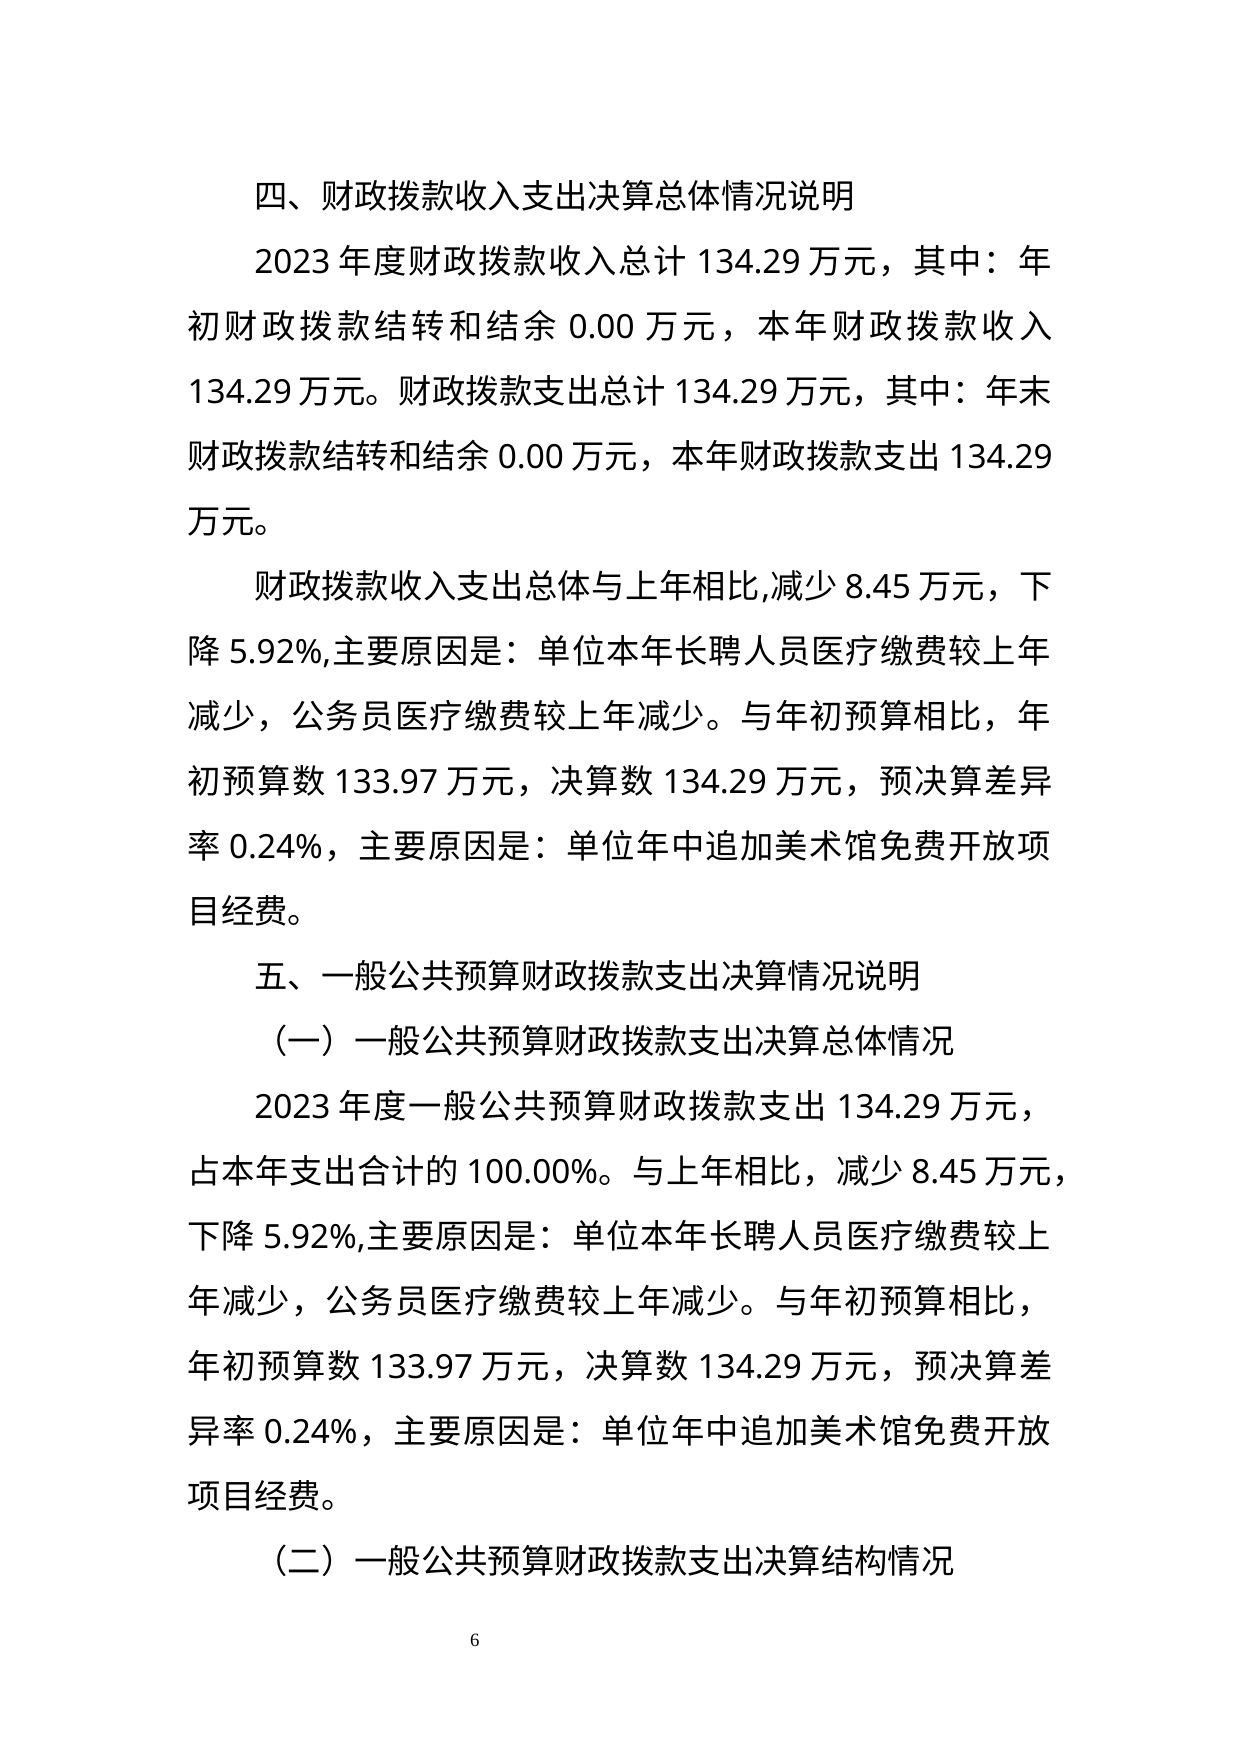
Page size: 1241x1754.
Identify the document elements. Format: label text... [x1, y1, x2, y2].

text 2023年度一般公共预算财政拨款支出134.29万元，占本年支出合计的100.00%。与上年相比，减少8.45万元，下降5.92%,主要原因是：单位本年长聘人员医疗缴费较上年减少，公务员医疗缴费较上年减少。与年初预算相比，年初预算数133.97万元，决算数134.29万元，预决算差异率0.24%，主要原因是：单位年中追加美术馆免费开放项目经费。 [187, 1072, 1053, 1527]
text 四、财政拨款收入支出决算总体情况说明 [187, 162, 1053, 227]
list 一般公共预算财政拨款支出决算结构情况 [187, 1527, 1053, 1592]
text 2023年度财政拨款收入总计134.29万元，其中：年初财政拨款结转和结余0.00万元，本年财政拨款收入134.29万元。财政拨款支出总计134.29万元，其中：年末财政拨款结转和结余0.00万元，本年财政拨款支出134.29万元。 [187, 227, 1053, 552]
text 五、一般公共预算财政拨款支出决算情况说明 [187, 942, 1053, 1007]
text 财政拨款收入支出总体与上年相比,减少8.45万元，下降5.92%,主要原因是：单位本年长聘人员医疗缴费较上年减少，公务员医疗缴费较上年减少。与年初预算相比，年初预算数133.97万元，决算数134.29万元，预决算差异率0.24%，主要原因是：单位年中追加美术馆免费开放项目经费。 [187, 552, 1053, 942]
text （一）一般公共预算财政拨款支出决算总体情况 [187, 1007, 1053, 1072]
